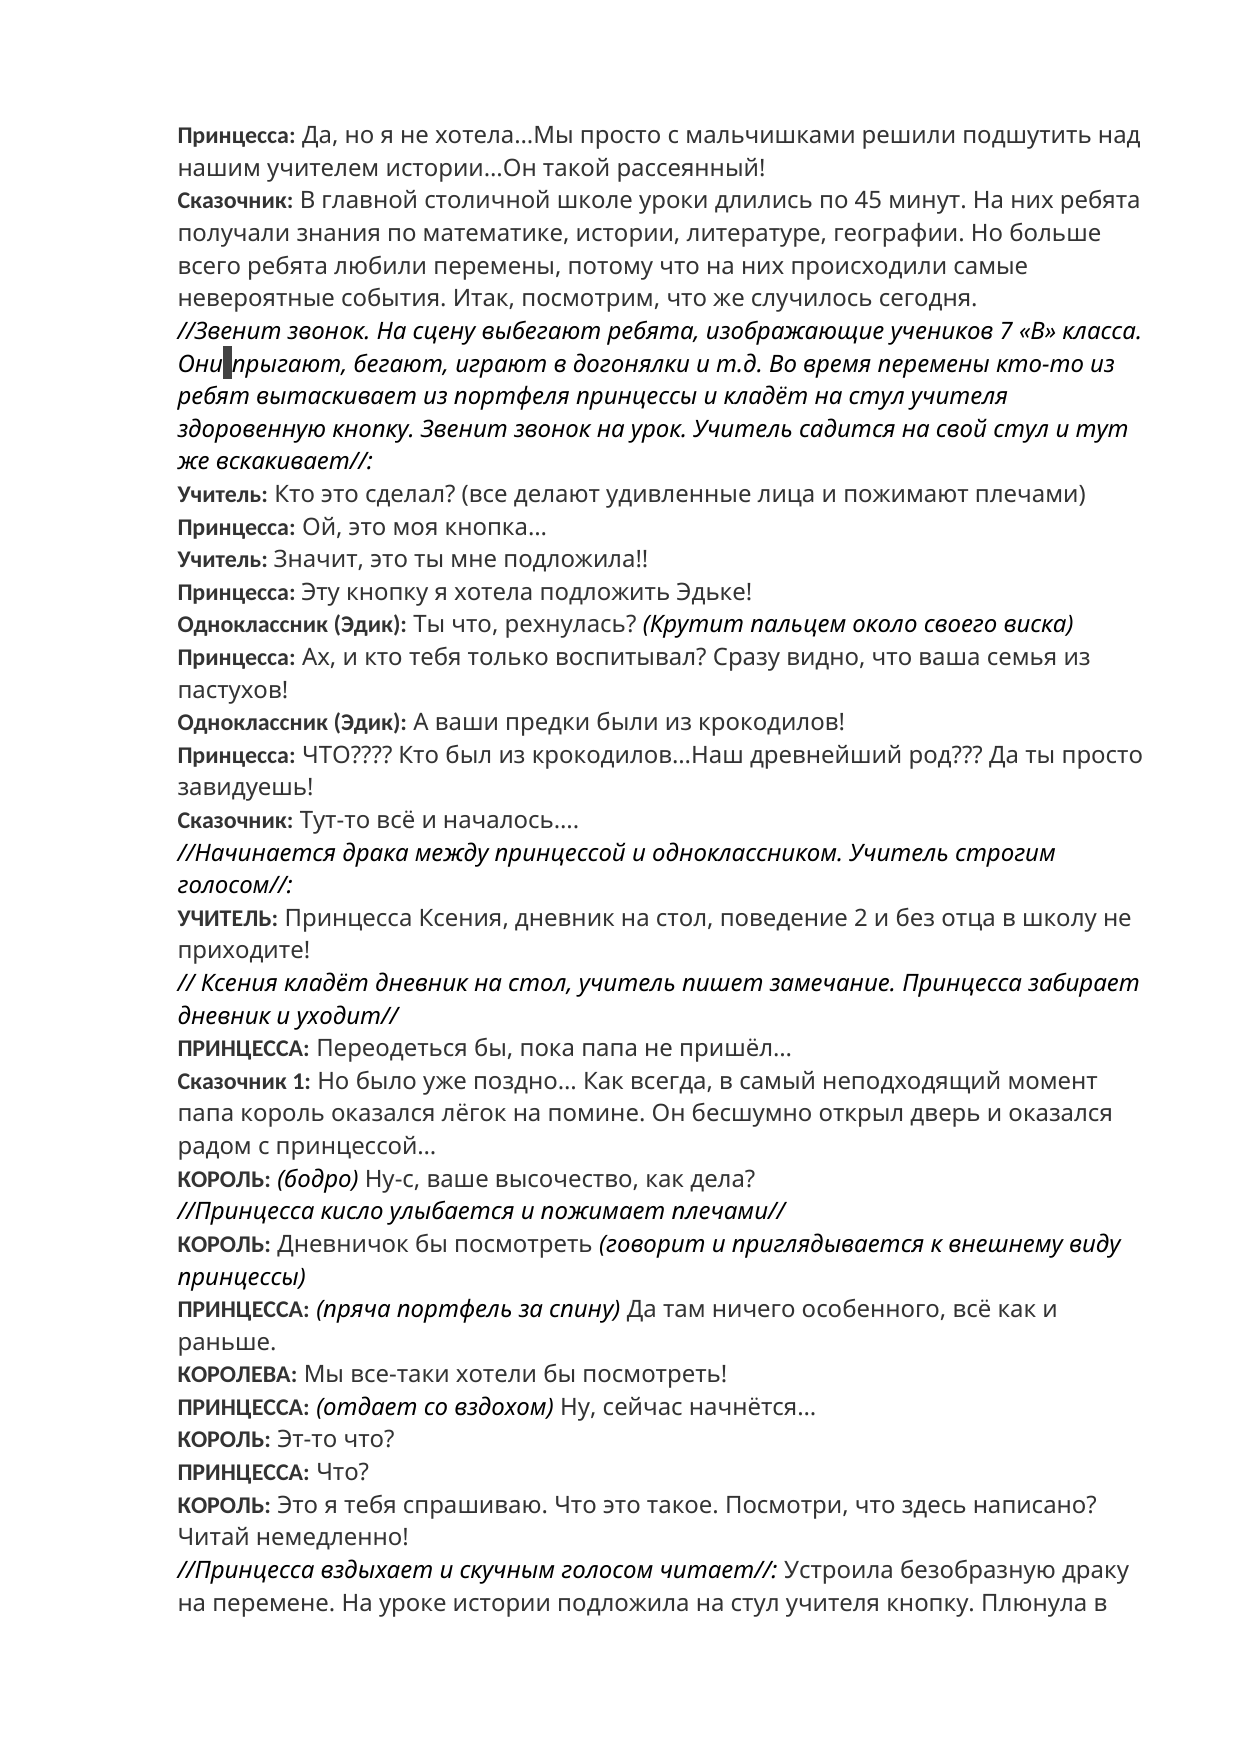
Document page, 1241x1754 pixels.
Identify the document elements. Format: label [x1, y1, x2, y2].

text [177, 118, 1152, 1618]
